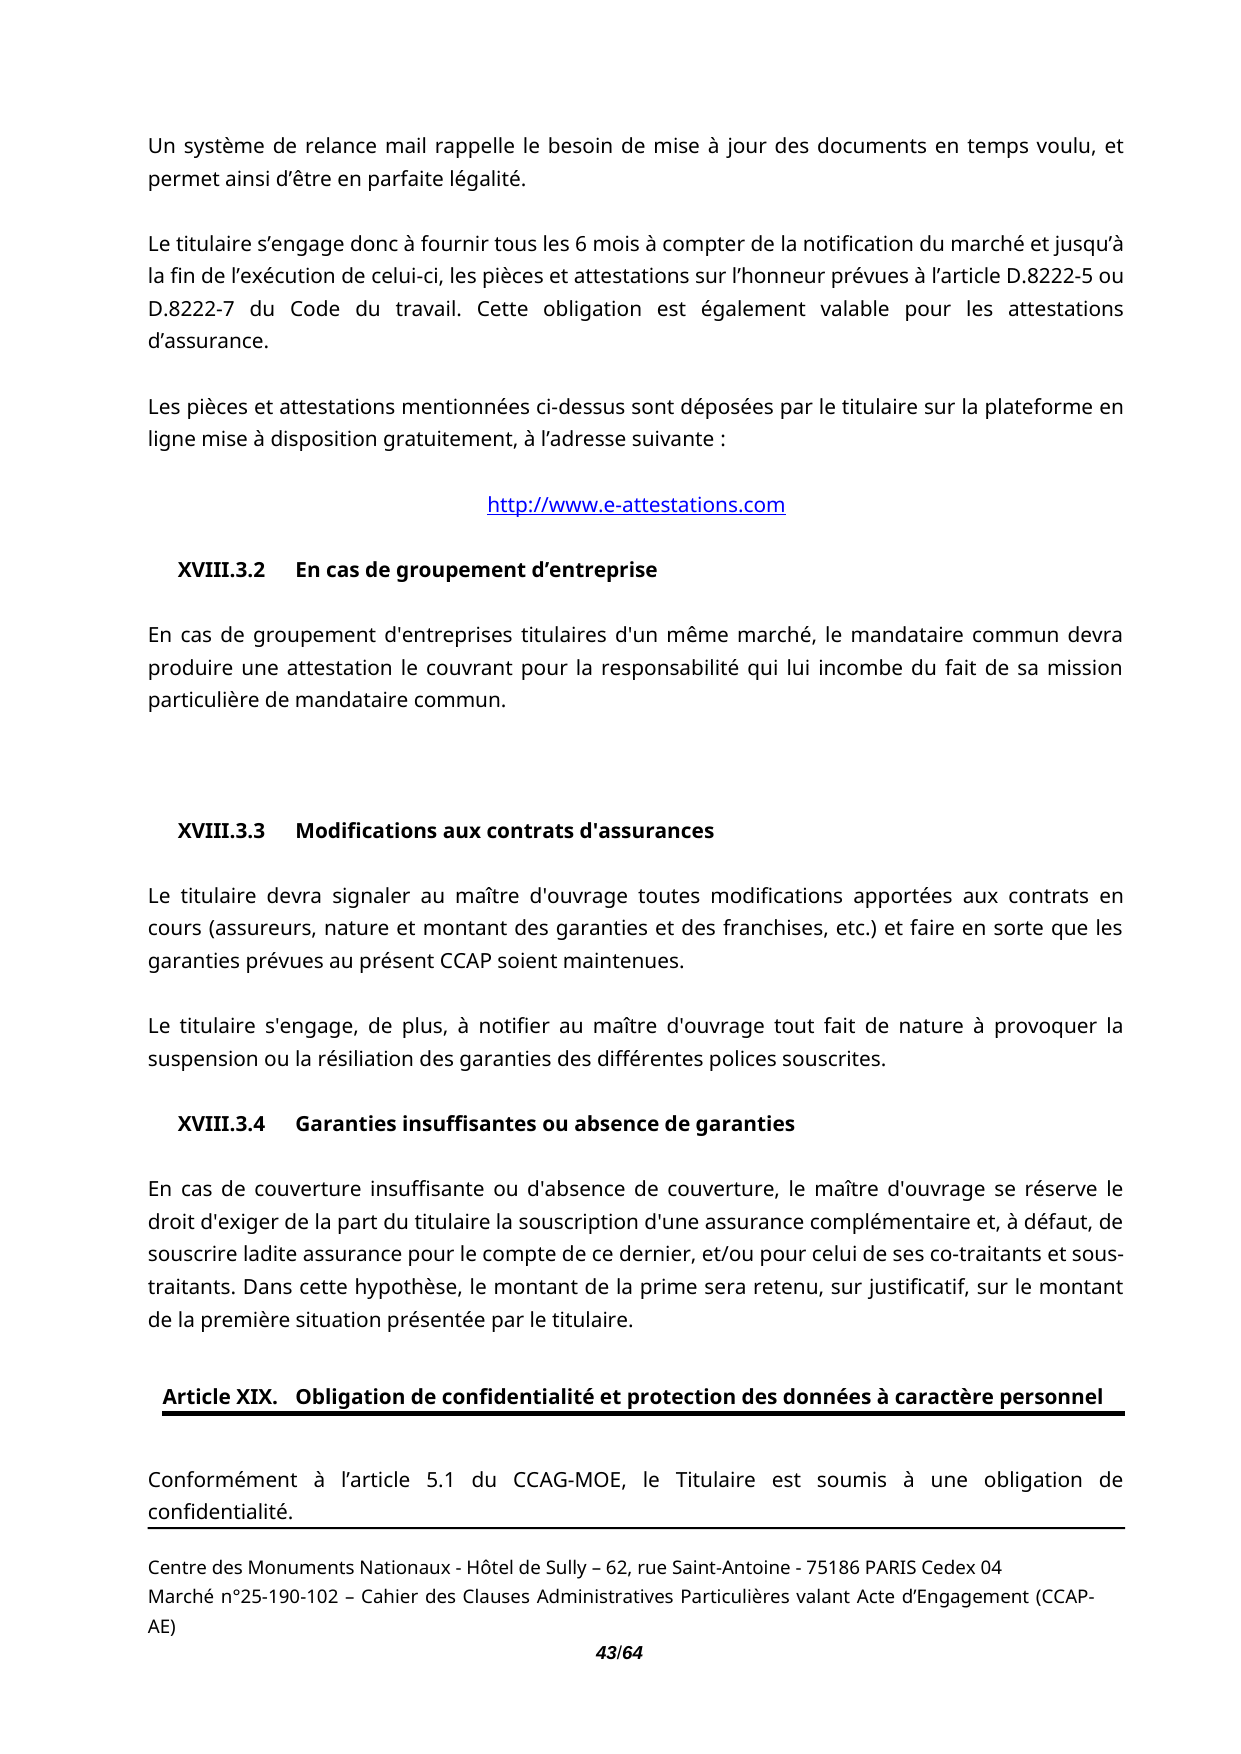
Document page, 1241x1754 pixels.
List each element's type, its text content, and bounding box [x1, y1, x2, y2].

subtitle Obligation de confidentialité et protection des données à caractère personnel [162, 1382, 1125, 1411]
text Le titulaire s’engage donc à fournir tous les 6 mois à compter de la notification du marché et jusqu’à la fin de l’exécution de celui-ci, les pièces et attestations sur l’honneur prévues à l’article D.8222-5 ou D.8222-7 du Code du travail. Cette obligation est également valable pour les attestations d’assurance. [148, 229, 1125, 355]
text Les pièces et attestations mentionnées ci-dessus sont déposées par le titulaire sur la plateforme en ligne mise à disposition gratuitement, à l’adresse suivante : [148, 392, 1125, 453]
text En cas de couverture insuffisante ou d'absence de couverture, le maître d'ouvrage se réserve le droit d'exiger de la part du titulaire la souscription d'une assurance complémentaire et, à défaut, de souscrire ladite assurance pour le compte de ce dernier, et/ou pour celui de ses co-traitants et sous-traitants. Dans cette hypothèse, le montant de la prime sera retenu, sur justificatif, sur le montant de la première situation présentée par le titulaire. [148, 1174, 1125, 1333]
subtitle Garanties insuffisantes ou absence de garanties [178, 1109, 1125, 1138]
text http://www.e-attestations.com [148, 490, 1125, 518]
text Le titulaire s'engage, de plus, à notifier au maître d'ouvrage tout fait de nature à provoquer la suspension ou la résiliation des garanties des différentes polices souscrites. [148, 1011, 1125, 1072]
text Conformément à l’article 5.1 du CCAG-MOE, le Titulaire est soumis à une obligation de confidentialité. [148, 1465, 1125, 1526]
text En cas de groupement d'entreprises titulaires d'un même marché, le mandataire commun devra produire une attestation le couvrant pour la responsabilité qui lui incombe du fait de sa mission particulière de mandataire commun. [148, 620, 1125, 714]
text Un système de relance mail rappelle le besoin de mise à jour des documents en temps voulu, et permet ainsi d’être en parfaite légalité. [148, 131, 1125, 192]
text Le titulaire devra signaler au maître d'ouvrage toutes modifications apportées aux contrats en cours (assureurs, nature et montant des garanties et des franchises, etc.) et faire en sorte que les garanties prévues au présent CCAP soient maintenues. [148, 881, 1125, 974]
subtitle Modifications aux contrats d'assurances [178, 816, 1125, 844]
subtitle En cas de groupement d’entreprise [178, 555, 1125, 583]
